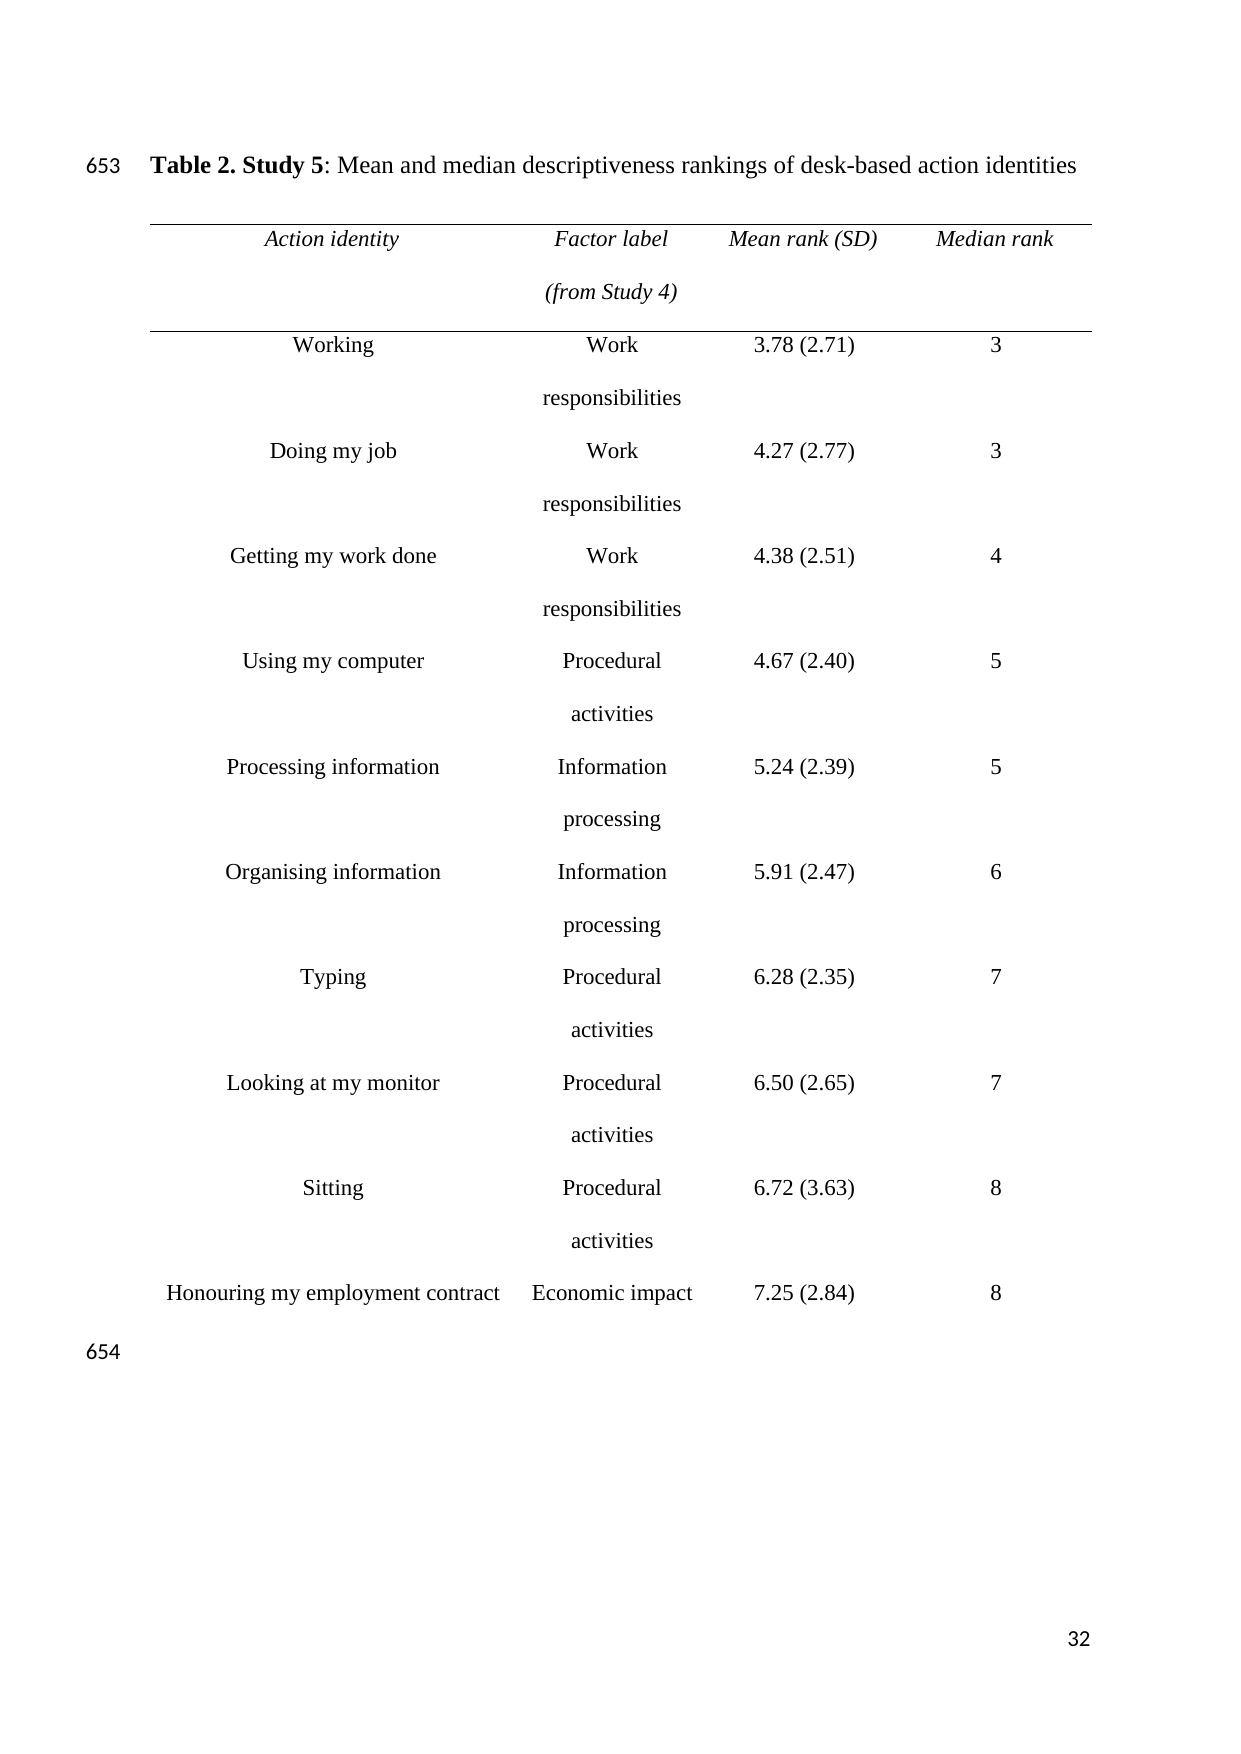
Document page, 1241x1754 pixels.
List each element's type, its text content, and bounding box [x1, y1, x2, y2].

table_cell 5.24 (2.39) [708, 753, 900, 858]
table_cell 3.78 (2.71) [708, 332, 900, 437]
table_cell Information processing [516, 858, 708, 963]
table_cell Organising information [150, 858, 516, 963]
table_cell Procedural activities [516, 1069, 708, 1174]
table_cell Procedural activities [516, 648, 708, 753]
table_cell 3 [900, 332, 1092, 437]
table_cell 6.72 (3.63) [708, 1174, 900, 1279]
table_cell 8 [900, 1279, 1092, 1337]
table_cell 3 [900, 437, 1092, 542]
table_cell 5 [900, 753, 1092, 858]
table_header Factor label (from Study 4) [516, 225, 708, 331]
table_cell 6 [900, 858, 1092, 963]
table_header Action identity [150, 225, 516, 331]
table_cell 7 [900, 1069, 1092, 1174]
table_cell 4.38 (2.51) [708, 542, 900, 647]
table_cell 4.27 (2.77) [708, 437, 900, 542]
table_header Mean rank (SD) [708, 225, 900, 331]
table_cell 5 [900, 648, 1092, 753]
table_cell Getting my work done [150, 542, 516, 647]
table_cell Processing information [150, 753, 516, 858]
table_cell Information processing [516, 753, 708, 858]
table_cell Procedural activities [516, 964, 708, 1069]
table_cell 6.50 (2.65) [708, 1069, 900, 1174]
table_cell Using my computer [150, 648, 516, 753]
table_cell Work responsibilities [516, 542, 708, 647]
table_cell Working [150, 332, 516, 437]
table_cell Procedural activities [516, 1174, 708, 1279]
text Table 2. Study 5: Mean and median descriptiveness rankings of desk-based action identities [150, 150, 1090, 179]
table_cell 8 [900, 1174, 1092, 1279]
table_header Median rank [900, 225, 1092, 331]
table_cell Honouring my employment contract [150, 1279, 516, 1337]
table_cell Work responsibilities [516, 437, 708, 542]
table_cell Doing my job [150, 437, 516, 542]
table_cell Economic impact [516, 1279, 708, 1337]
table_cell 5.91 (2.47) [708, 858, 900, 963]
table_cell Work responsibilities [516, 332, 708, 437]
table_cell Typing [150, 964, 516, 1069]
table_cell 4 [900, 542, 1092, 647]
table_cell Sitting [150, 1174, 516, 1279]
table_cell 4.67 (2.40) [708, 648, 900, 753]
table_cell 7 [900, 964, 1092, 1069]
table_cell Looking at my monitor [150, 1069, 516, 1174]
table_cell 7.25 (2.84) [708, 1279, 900, 1337]
table_cell 6.28 (2.35) [708, 964, 900, 1069]
